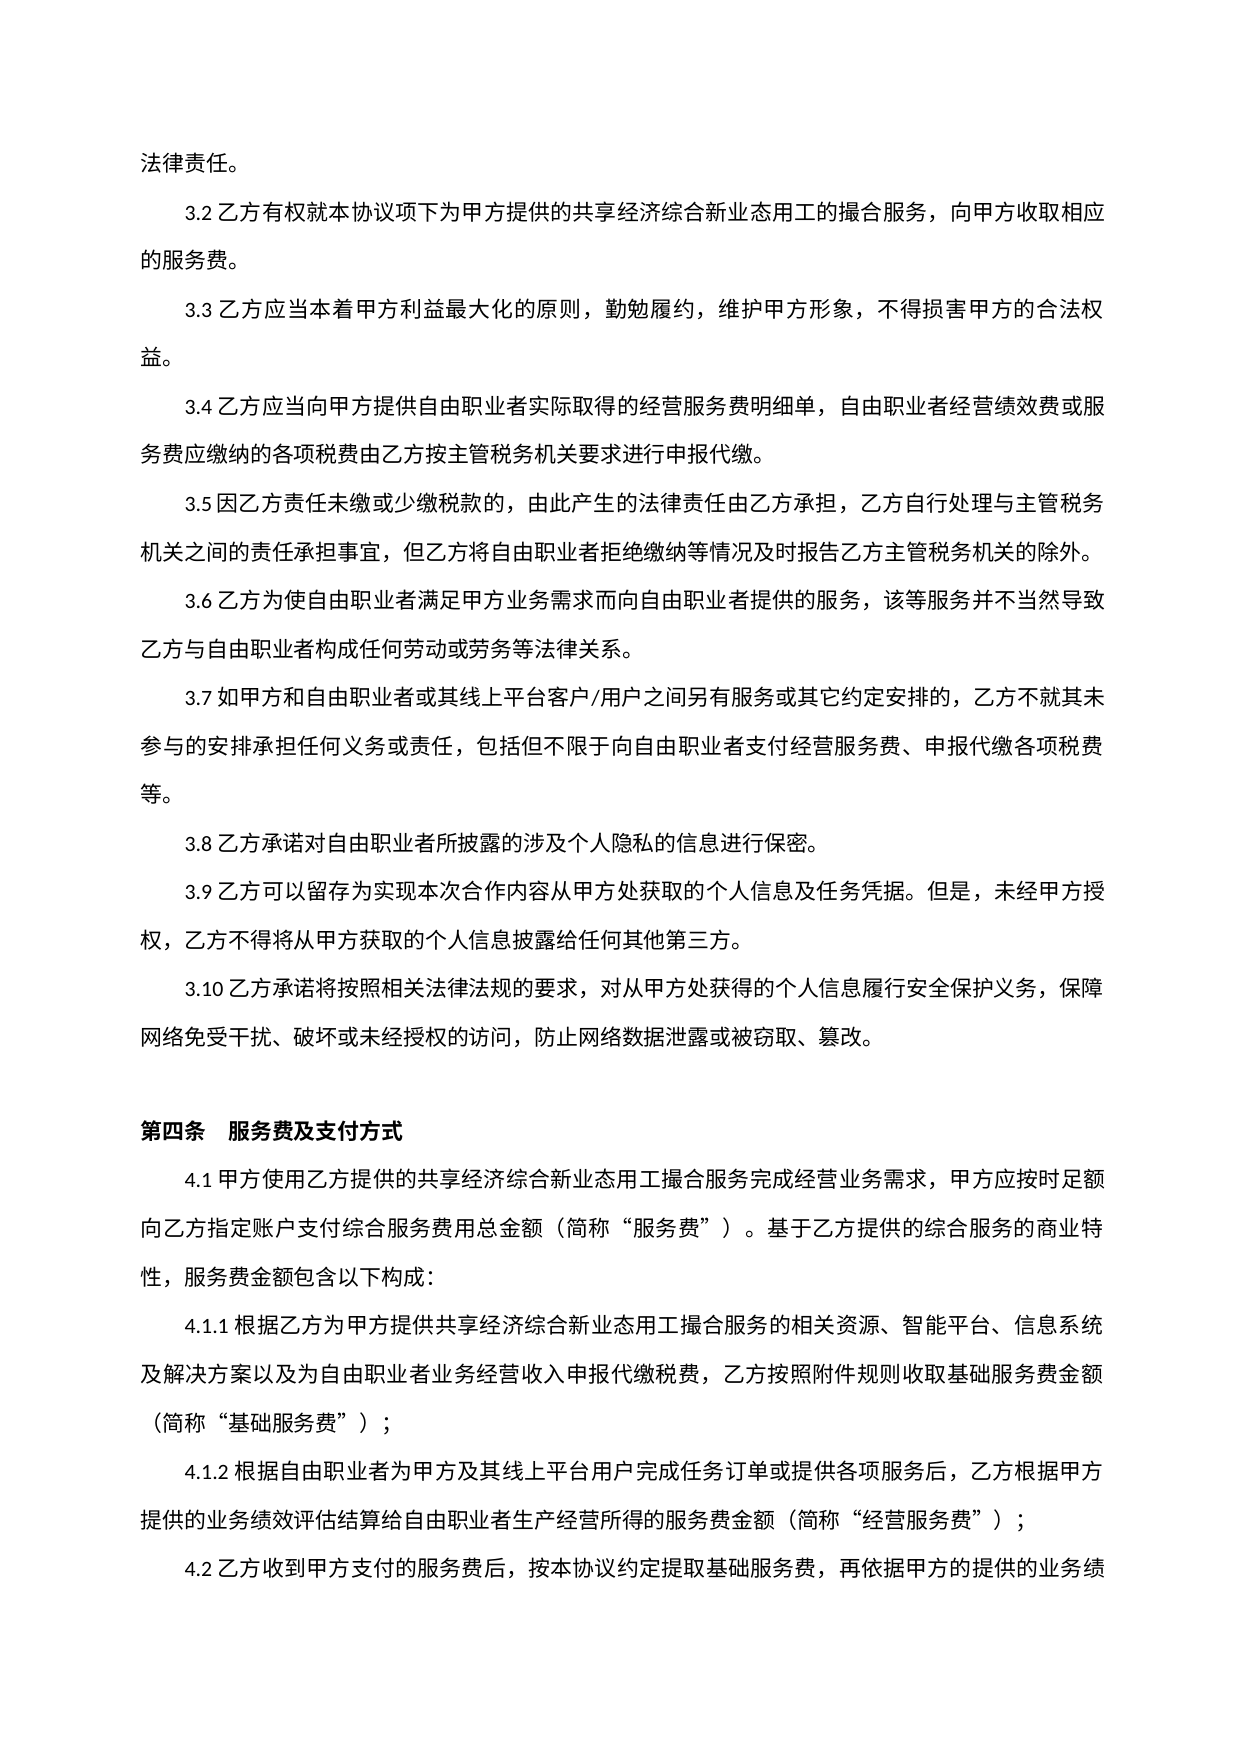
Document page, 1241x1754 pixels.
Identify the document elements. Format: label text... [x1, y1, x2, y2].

text 3.4 乙方应当向甲方提供自由职业者实际取得的经营服务费明细单，自由职业者经营绩效费或服务费应缴纳的各项税费由乙方按主管税务机关要求进行申报代缴。 [141, 388, 1106, 469]
text 4.1 甲方使用乙方提供的共享经济综合新业态用工撮合服务完成经营业务需求，甲方应按时足额向乙方指定账户支付综合服务费用总金额（简称“服务费”）。基于乙方提供的综合服务的商业特性，服务费金额包含以下构成： [141, 1162, 1106, 1292]
text 3.6 乙方为使自由职业者满足甲方业务需求而向自由职业者提供的服务，该等服务并不当然导致乙方与自由职业者构成任何劳动或劳务等法律关系。 [141, 582, 1106, 664]
text 3.2 乙方有权就本协议项下为甲方提供的共享经济综合新业态用工的撮合服务，向甲方收取相应的服务费。 [141, 194, 1106, 275]
text 3.7 如甲方和自由职业者或其线上平台客户/用户之间另有服务或其它约定安排的，乙方不就其未参与的安排承担任何义务或责任，包括但不限于向自由职业者支付经营服务费、申报代缴各项税费等。 [141, 679, 1106, 809]
text 4.1.2 根据自由职业者为甲方及其线上平台用户完成任务订单或提供各项服务后，乙方根据甲方提供的业务绩效评估结算给自由职业者生产经营所得的服务费金额（简称“经营服务费”）； [141, 1454, 1106, 1535]
text 3.10 乙方承诺将按照相关法律法规的要求，对从甲方处获得的个人信息履行安全保护义务，保障网络免受干扰、破坏或未经授权的访问，防止网络数据泄露或被窃取、篡改。 [141, 971, 1106, 1052]
text 3.5因乙方责任未缴或少缴税款的，由此产生的法律责任由乙方承担，乙方自行处理与主管税务机关之间的责任承担事宜，但乙方将自由职业者拒绝缴纳等情况及时报告乙方主管税务机关的除外。 [141, 485, 1106, 567]
text 3.8 乙方承诺对自由职业者所披露的涉及个人隐私的信息进行保密。 [141, 825, 1106, 858]
text 3.3 乙方应当本着甲方利益最大化的原则，勤勉履约，维护甲方形象，不得损害甲方的合法权益。 [141, 291, 1106, 372]
text 第四条 服务费及支付方式 [141, 1114, 1106, 1146]
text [141, 1551, 1106, 1583]
text 3.9 乙方可以留存为实现本次合作内容从甲方处获取的个人信息及任务凭据。但是，未经甲方授权，乙方不得将从甲方获取的个人信息披露给任何其他第三方。 [141, 874, 1106, 955]
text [141, 146, 1106, 178]
text 4.1.1 根据乙方为甲方提供共享经济综合新业态用工撮合服务的相关资源、智能平台、信息系统及解决方案以及为自由职业者业务经营收入申报代缴税费，乙方按照附件规则收取基础服务费金额（简称“基础服务费”）； [141, 1308, 1106, 1438]
